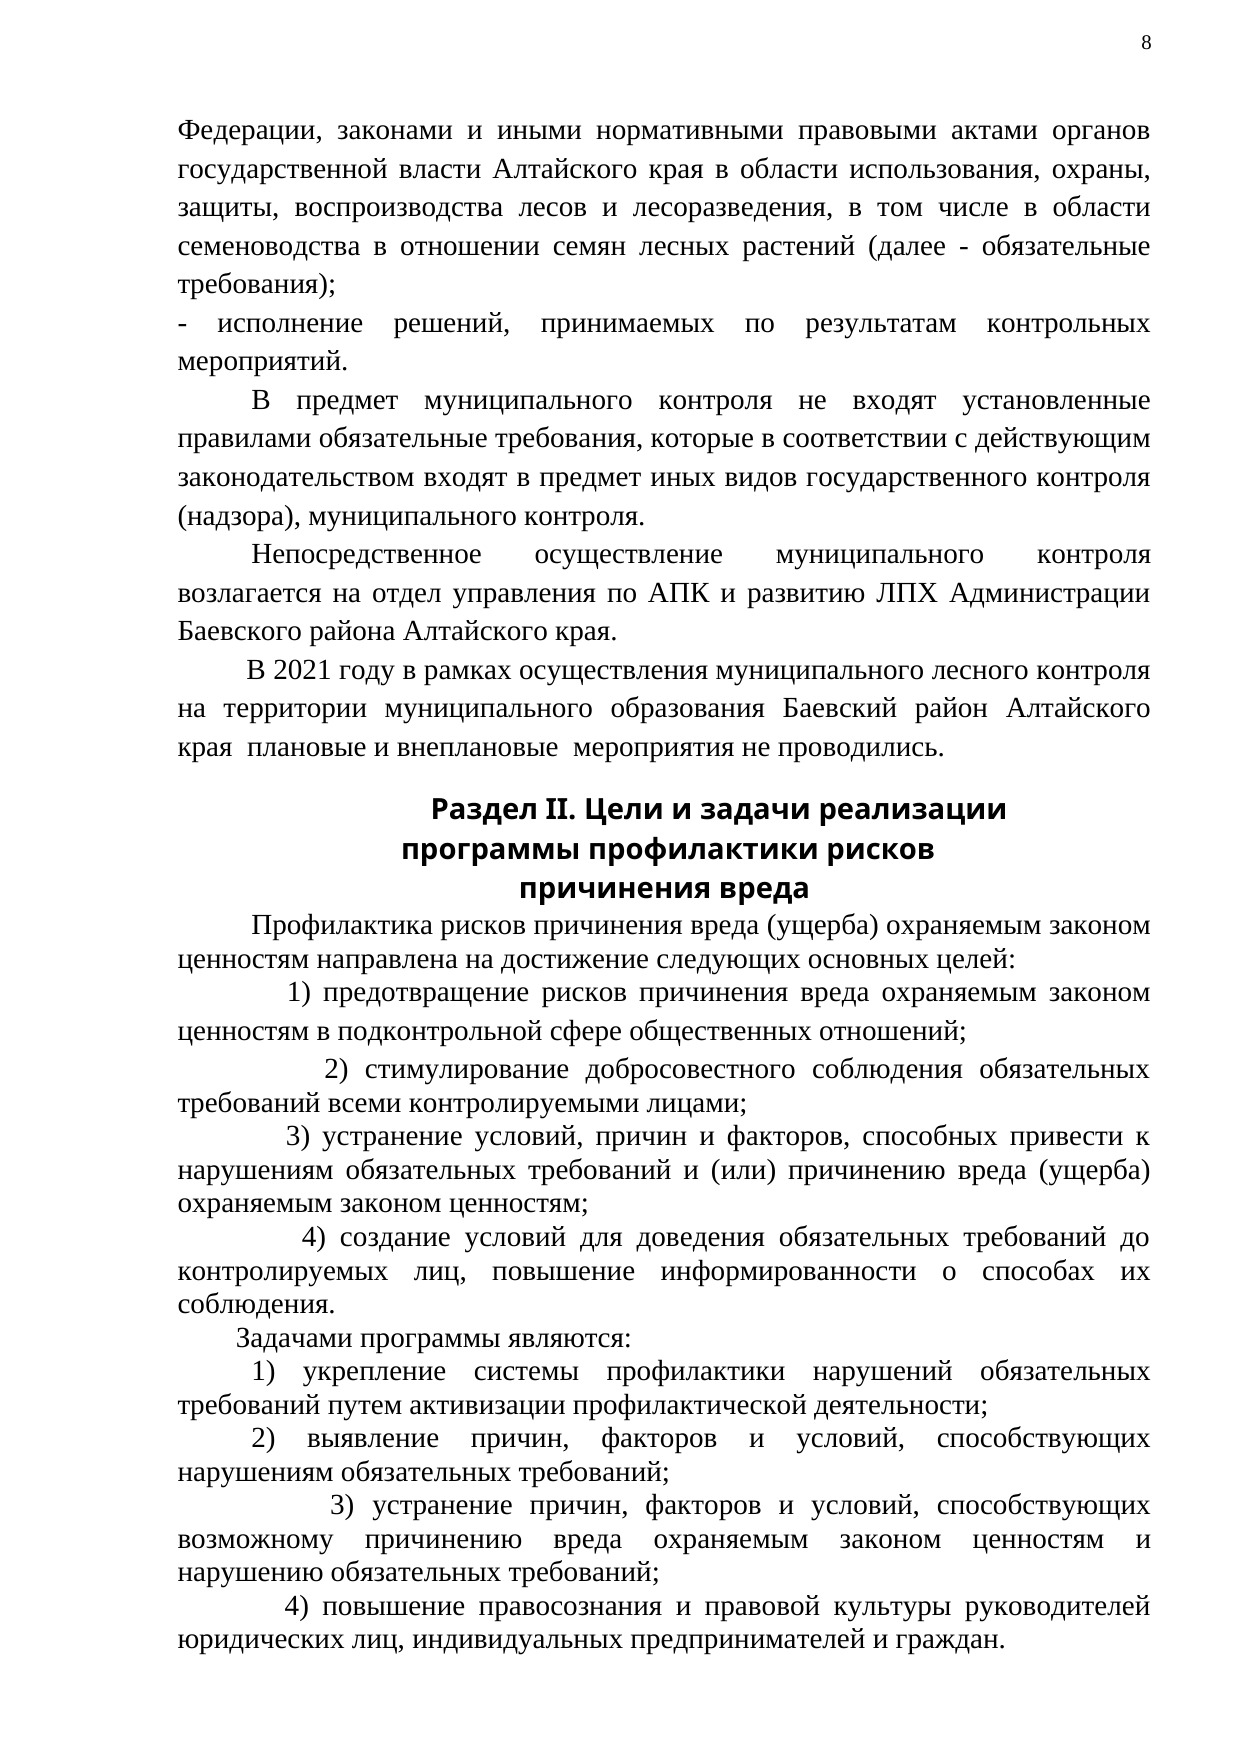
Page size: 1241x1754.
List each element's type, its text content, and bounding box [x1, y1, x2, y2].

text 1) укрепление системы профилактики нарушений обязательных требований путем активизации профилактической деятельности; [177, 1353, 1152, 1420]
list Непосредственное осуществление муниципального контроля возлагается на отдел управления по АПК и развитию ЛПХ Администрации Баевского района Алтайского края. [177, 536, 1152, 647]
list В предмет муниципального контроля не входят установленные правилами обязательные требования, которые в соответствии с действующим законодательством входят в предмет иных видов государственного контроля (надзора), муниципального контроля. [177, 382, 1152, 531]
list 1) предотвращение рисков причинения вреда охраняемым законом ценностям в подконтрольной сфере общественных отношений; [177, 974, 1152, 1046]
text Профилактика рисков причинения вреда (ущерба) охраняемым законом ценностям направлена на достижение следующих основных целей: [177, 907, 1152, 974]
text Задачами программы являются: [177, 1320, 1152, 1353]
text программы профилактики рисков [177, 828, 1152, 868]
list В 2021 году в рамках осуществления муниципального лесного контроля на территории муниципального образования Баевский район Алтайского края плановые и внеплановые мероприятия не проводились. [177, 652, 1152, 762]
text 4) создание условий для доведения обязательных требований до контролируемых лиц, повышение информированности о способах их соблюдения. [177, 1219, 1152, 1320]
list 3) устранение причин, факторов и условий, способствующих возможному причинению вреда охраняемым законом ценностям и нарушению обязательных требований; [177, 1487, 1152, 1588]
text 2) выявление причин, факторов и условий, способствующих нарушениям обязательных требований; [177, 1420, 1152, 1487]
text 4) повышение правосознания и правовой культуры руководителей юридических лиц, индивидуальных предпринимателей и граждан. [177, 1588, 1152, 1655]
text 3) устранение условий, причин и факторов, способных привести к нарушениям обязательных требований и (или) причинению вреда (ущерба) охраняемым законом ценностям; [177, 1118, 1152, 1219]
text Раздел II. Цели и задачи реализации [177, 788, 1152, 828]
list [177, 112, 1152, 300]
text причинения вреда [177, 868, 1152, 907]
list - исполнение решений, принимаемых по результатам контрольных мероприятий. [177, 305, 1152, 377]
text 2) стимулирование добросовестного соблюдения обязательных требований всеми контролируемыми лицами; [177, 1051, 1152, 1118]
